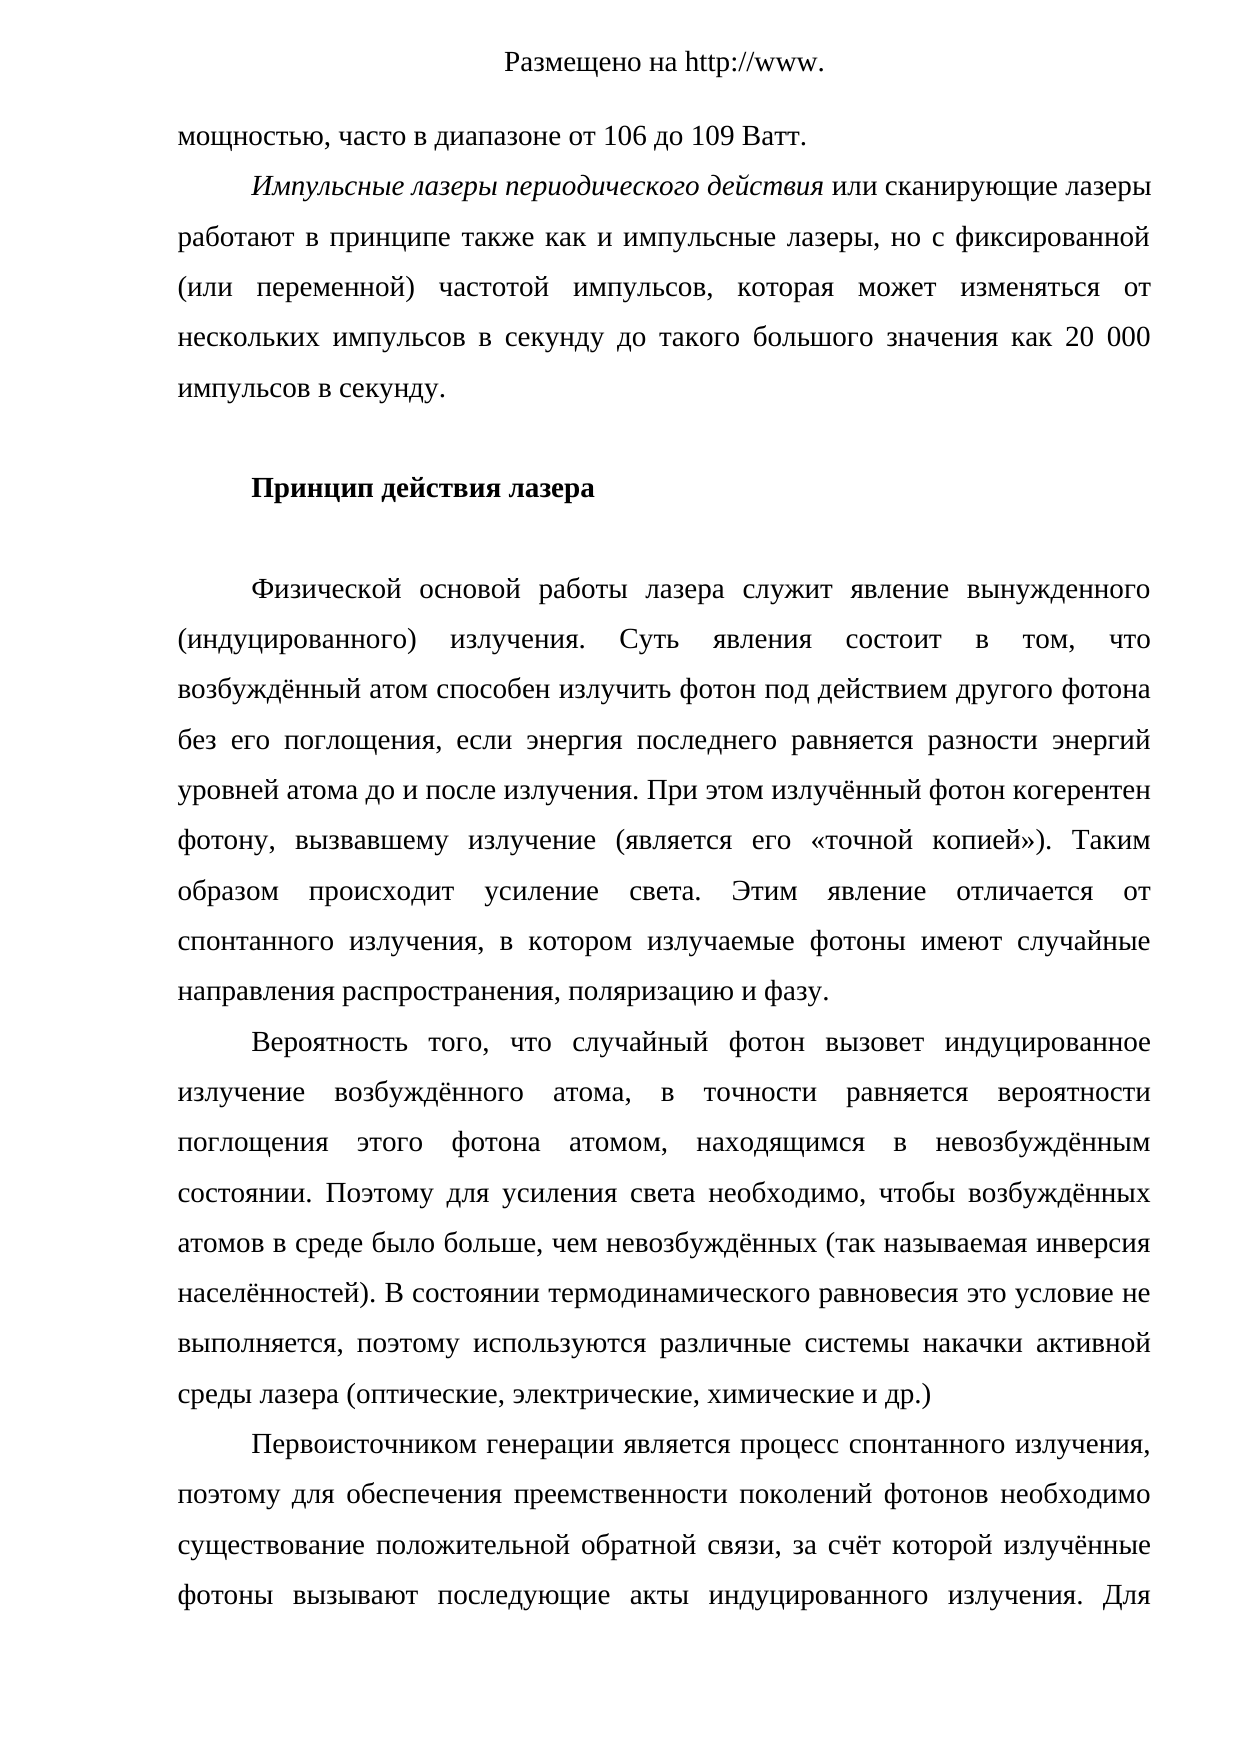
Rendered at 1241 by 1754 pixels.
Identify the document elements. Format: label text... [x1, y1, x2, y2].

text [177, 1426, 1152, 1611]
text Импульсные лазеры периодического действия или сканирующие лазеры работают в принципе также как и импульсные лазеры, но с фиксированной (или переменной) частотой импульсов, которая может изменяться от нескольких импульсов в секунду до такого большого значения как 20 000 импульсов в секунду. [177, 168, 1152, 403]
text Вероятность того, что случайный фотон вызовет индуцированное излучение возбуждённого атома, в точности равняется вероятности поглощения этого фотона атомом, находящимся в невозбуждённым состоянии. Поэтому для усиления света необходимо, чтобы возбуждённых атомов в среде было больше, чем невозбуждённых (так называемая инверсия населённостей). В состоянии термодинамического равновесия это условие не выполняется, поэтому используются различные системы накачки активной среды лазера (оптические, электрические, химические и др.) [177, 1024, 1152, 1409]
text Принцип действия лазера [177, 470, 1152, 504]
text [177, 118, 1152, 152]
text Физической основой работы лазера служит явление вынужденного (индуцированного) излучения. Суть явления состоит в том, что возбуждённый атом способен излучить фотон под действием другого фотона без его поглощения, если энергия последнего равняется разности энергий уровней атома до и после излучения. При этом излучённый фотон когерентен фотону, вызвавшему излучение (является его «точной копией»). Таким образом происходит усиление света. Этим явление отличается от спонтанного излучения, в котором излучаемые фотоны имеют случайные направления распространения, поляризацию и фазу. [177, 571, 1152, 1007]
